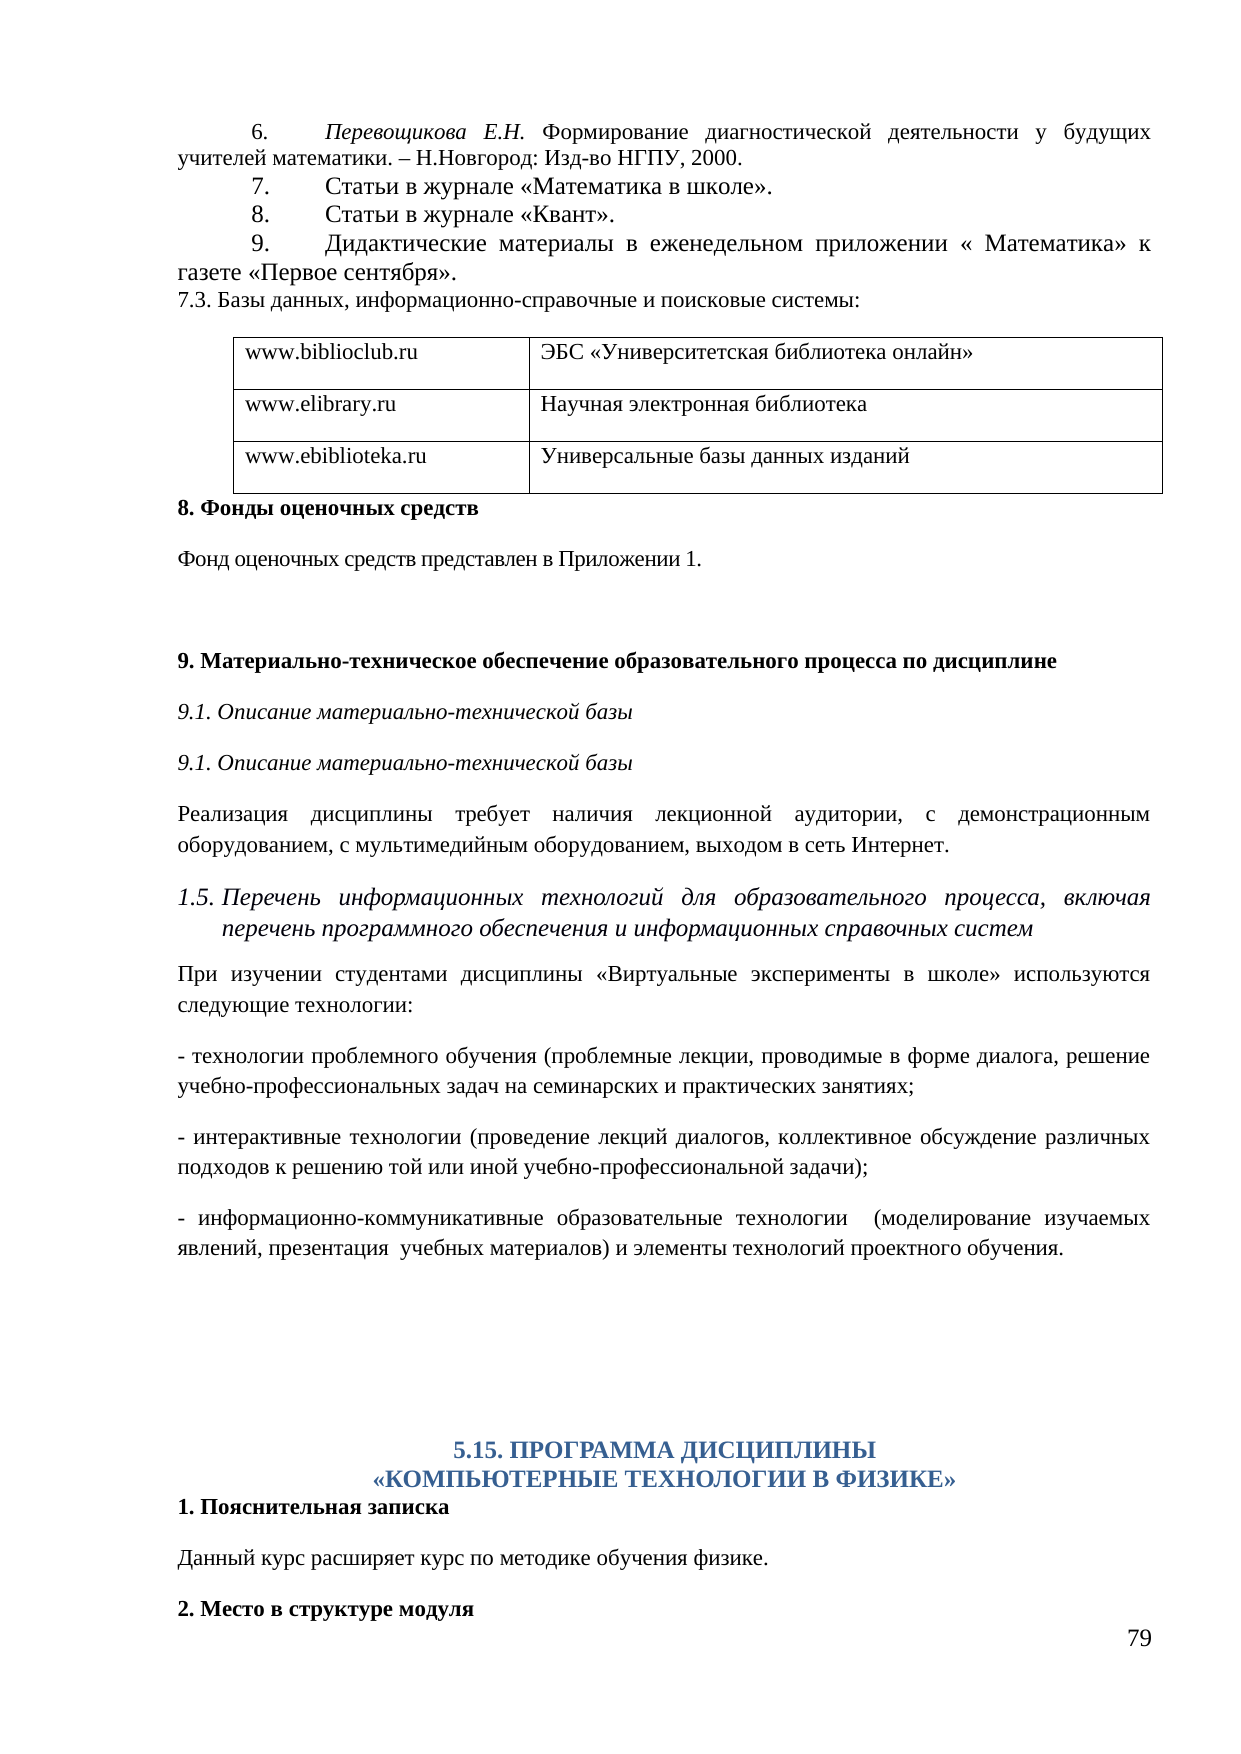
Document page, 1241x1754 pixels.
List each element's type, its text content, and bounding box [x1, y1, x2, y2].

text 9.1. Описание материально-технической базы [177, 749, 1152, 776]
text 1. Пояснительная записка [177, 1493, 1152, 1519]
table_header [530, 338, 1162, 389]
text Фонд оценочных средств представлен в Приложении 1. [177, 545, 1152, 572]
text 8. Фонды оценочных средств [177, 494, 1152, 521]
text Данный курс расширяет курс по методике обучения физике. [177, 1544, 1152, 1570]
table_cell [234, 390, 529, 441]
list Статьи в журнале «Математика в школе». [177, 171, 1152, 199]
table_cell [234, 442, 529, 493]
list Дидактические материалы в еженедельном приложении « Математика» к газете «Первое сентября». [177, 228, 1152, 286]
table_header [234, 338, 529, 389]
text 2. Место в структуре модуля [177, 1595, 1152, 1621]
list Перечень информационных технологий для образовательного процесса, включая перечень программного обеспечения и информационных справочных систем [177, 882, 1152, 941]
text - технологии проблемного обучения (проблемные лекции, проводимые в форме диалога, решение учебно-профессиональных задач на семинарских и практических занятиях; [177, 1042, 1152, 1098]
list Перевощикова Е.Н. Формирование диагностической деятельности у будущих учителей математики. – Н.Новгород: Изд-во НГПУ, 2000. [177, 118, 1152, 171]
text - интерактивные технологии (проведение лекций диалогов, коллективное обсуждение различных подходов к решению той или иной учебно-профессиональной задачи); [177, 1123, 1152, 1179]
subtitle 5.15. ПРОГРАММА ДИСЦИПЛИНЫ «Компьютерные технологии в физике» [177, 1435, 1152, 1493]
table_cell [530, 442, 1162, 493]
text Реализация дисциплины требует наличия лекционной аудитории, с демонстрационным оборудованием, с мультимедийным оборудованием, выходом в сеть Интернет. [177, 800, 1152, 857]
text 9.1. Описание материально-технической базы [177, 698, 1152, 725]
list Статьи в журнале «Квант». [177, 199, 1152, 228]
text 9. Материально-техническое обеспечение образовательного процесса по дисциплине [177, 647, 1152, 674]
text При изучении студентами дисциплины «Виртуальные эксперименты в школе» используются следующие технологии: [177, 960, 1152, 1017]
text - информационно-коммуникативные образовательные технологии (моделирование изучаемых явлений, презентация учебных материалов) и элементы технологий проектного обучения. [177, 1204, 1152, 1261]
text 7.3. Базы данных, информационно-справочные и поисковые системы: [177, 286, 1152, 312]
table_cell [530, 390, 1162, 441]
